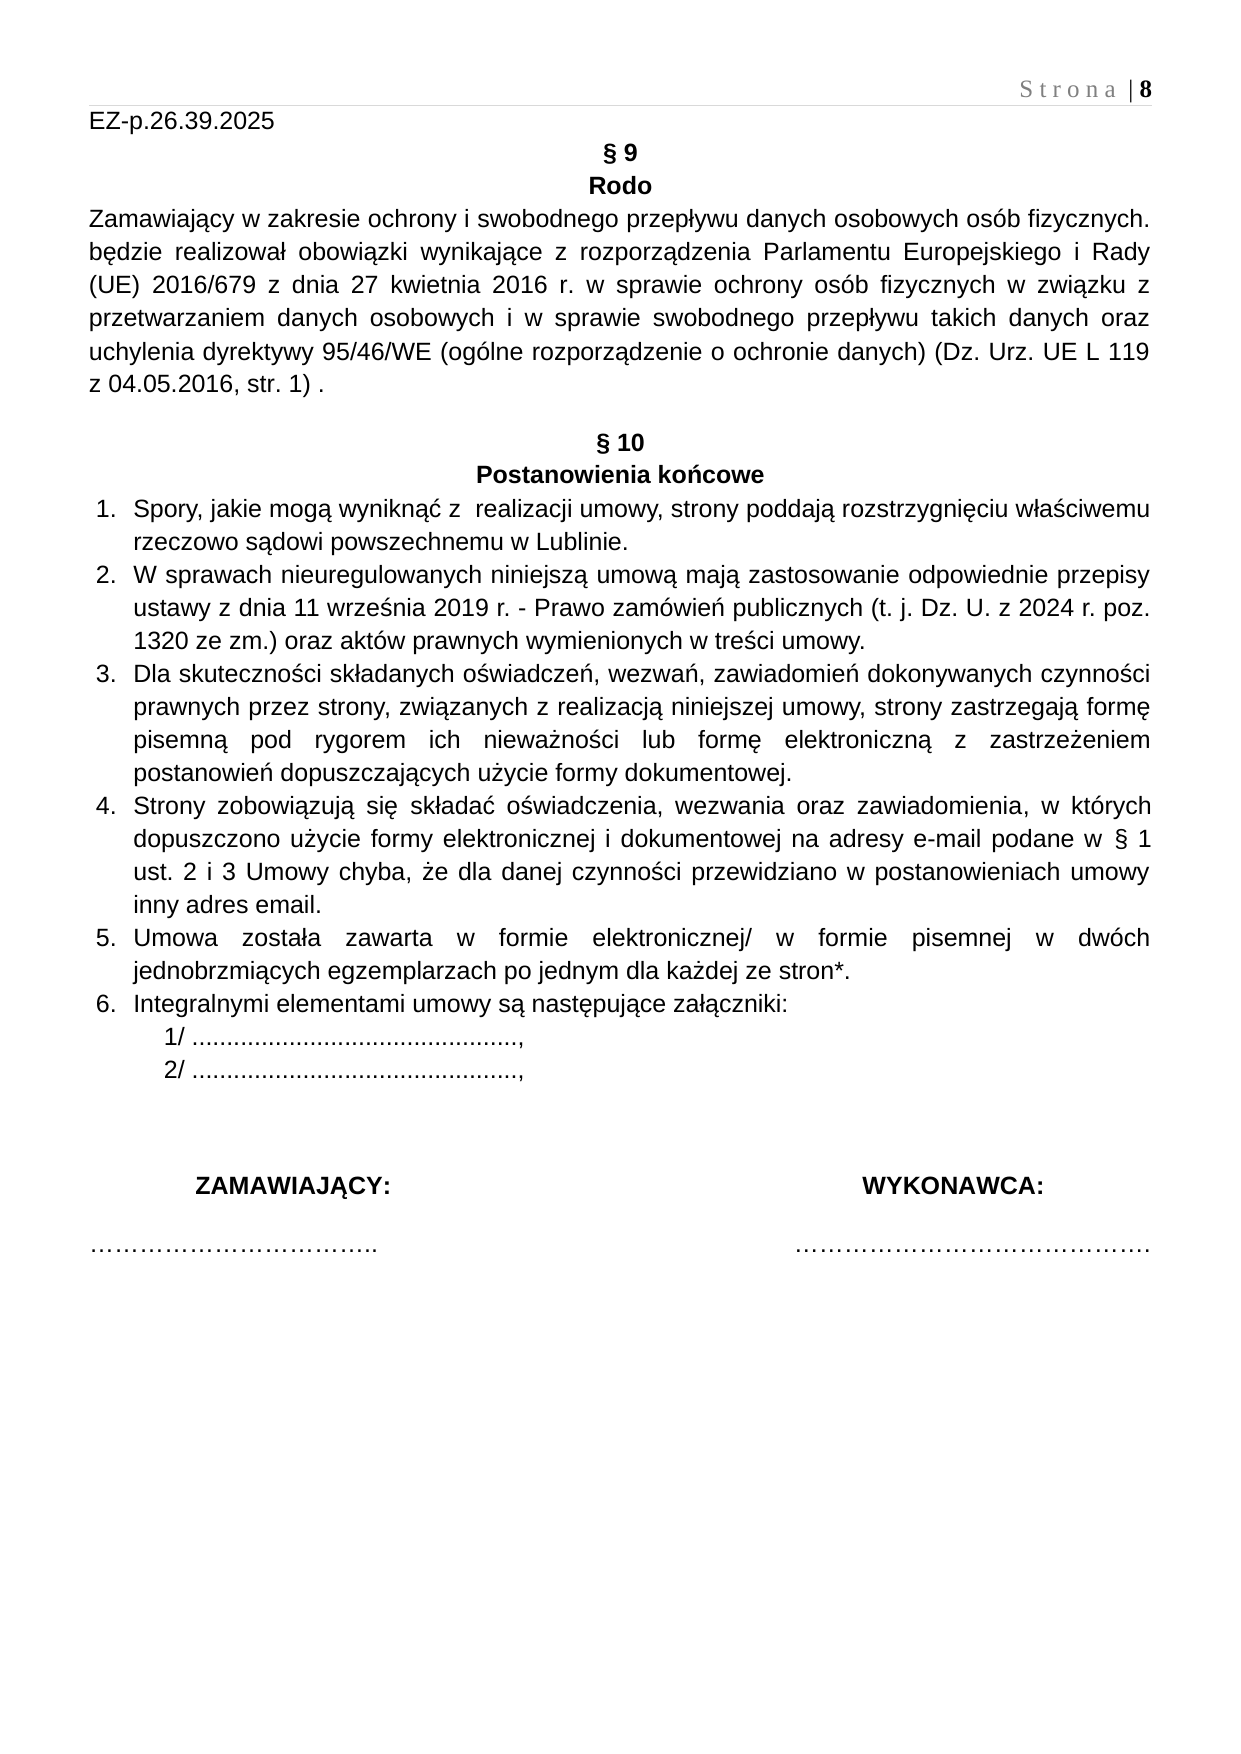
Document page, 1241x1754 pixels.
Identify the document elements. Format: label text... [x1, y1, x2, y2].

text ZAMAWIAJĄCY: WYKONAWCA: [89, 1171, 1152, 1200]
list Strony zobowiązują się składać oświadczenia, wezwania oraz zawiadomienia, w których dopuszczono użycie formy elektronicznej i dokumentowej na adresy e-mail podane w § 1 ust. 2 i 3 Umowy chyba, że dla danej czynności przewidziano w postanowieniach umowy inny adres email. [96, 791, 1152, 918]
text Rodo [89, 171, 1152, 200]
list 1/ ..............................................., [164, 1022, 1152, 1051]
text Zamawiający w zakresie ochrony i swobodnego przepływu danych osobowych osób fizycznych. będzie realizował obowiązki wynikające z rozporządzenia Parlamentu Europejskiego i Rady (UE) 2016/679 z dnia 27 kwietnia 2016 r. w sprawie ochrony osób fizycznych w związku z przetwarzaniem danych osobowych i w sprawie swobodnego przepływu takich danych oraz uchylenia dyrektywy 95/46/WE (ogólne rozporządzenie o ochronie danych) (Dz. Urz. UE L 119 z 04.05.2016, str. 1) . [89, 204, 1152, 398]
list 2/ ..............................................., [164, 1055, 1152, 1084]
text § 9 [89, 138, 1152, 167]
list Spory, jakie mogą wyniknąć z realizacji umowy, strony poddają rozstrzygnięciu właściwemu rzeczowo sądowi powszechnemu w Lublinie. [96, 493, 1152, 555]
list Umowa została zawarta w formie elektronicznej/ w formie pisemnej w dwóch jednobrzmiących egzemplarzach po jednym dla każdej ze stron*. [96, 923, 1152, 984]
text Postanowienia końcowe [89, 461, 1152, 489]
text …………………………….. ……………………………………. [89, 1229, 1152, 1258]
list W sprawach nieuregulowanych niniejszą umową mają zastosowanie odpowiednie przepisy ustawy z dnia 11 września 2019 r. - Prawo zamówień publicznych (t. j. Dz. U. z 2024 r. poz. 1320 ze zm.) oraz aktów prawnych wymienionych w treści umowy. [96, 559, 1152, 654]
list Dla skuteczności składanych oświadczeń, wezwań, zawiadomień dokonywanych czynności prawnych przez strony, związanych z realizacją niniejszej umowy, strony zastrzegają formę pisemną pod rygorem ich nieważności lub formę elektroniczną z zastrzeżeniem postanowień dopuszczających użycie formy dokumentowej. [96, 659, 1152, 786]
text § 10 [89, 427, 1152, 456]
list Integralnymi elementami umowy są następujące załączniki: [96, 989, 1152, 1018]
